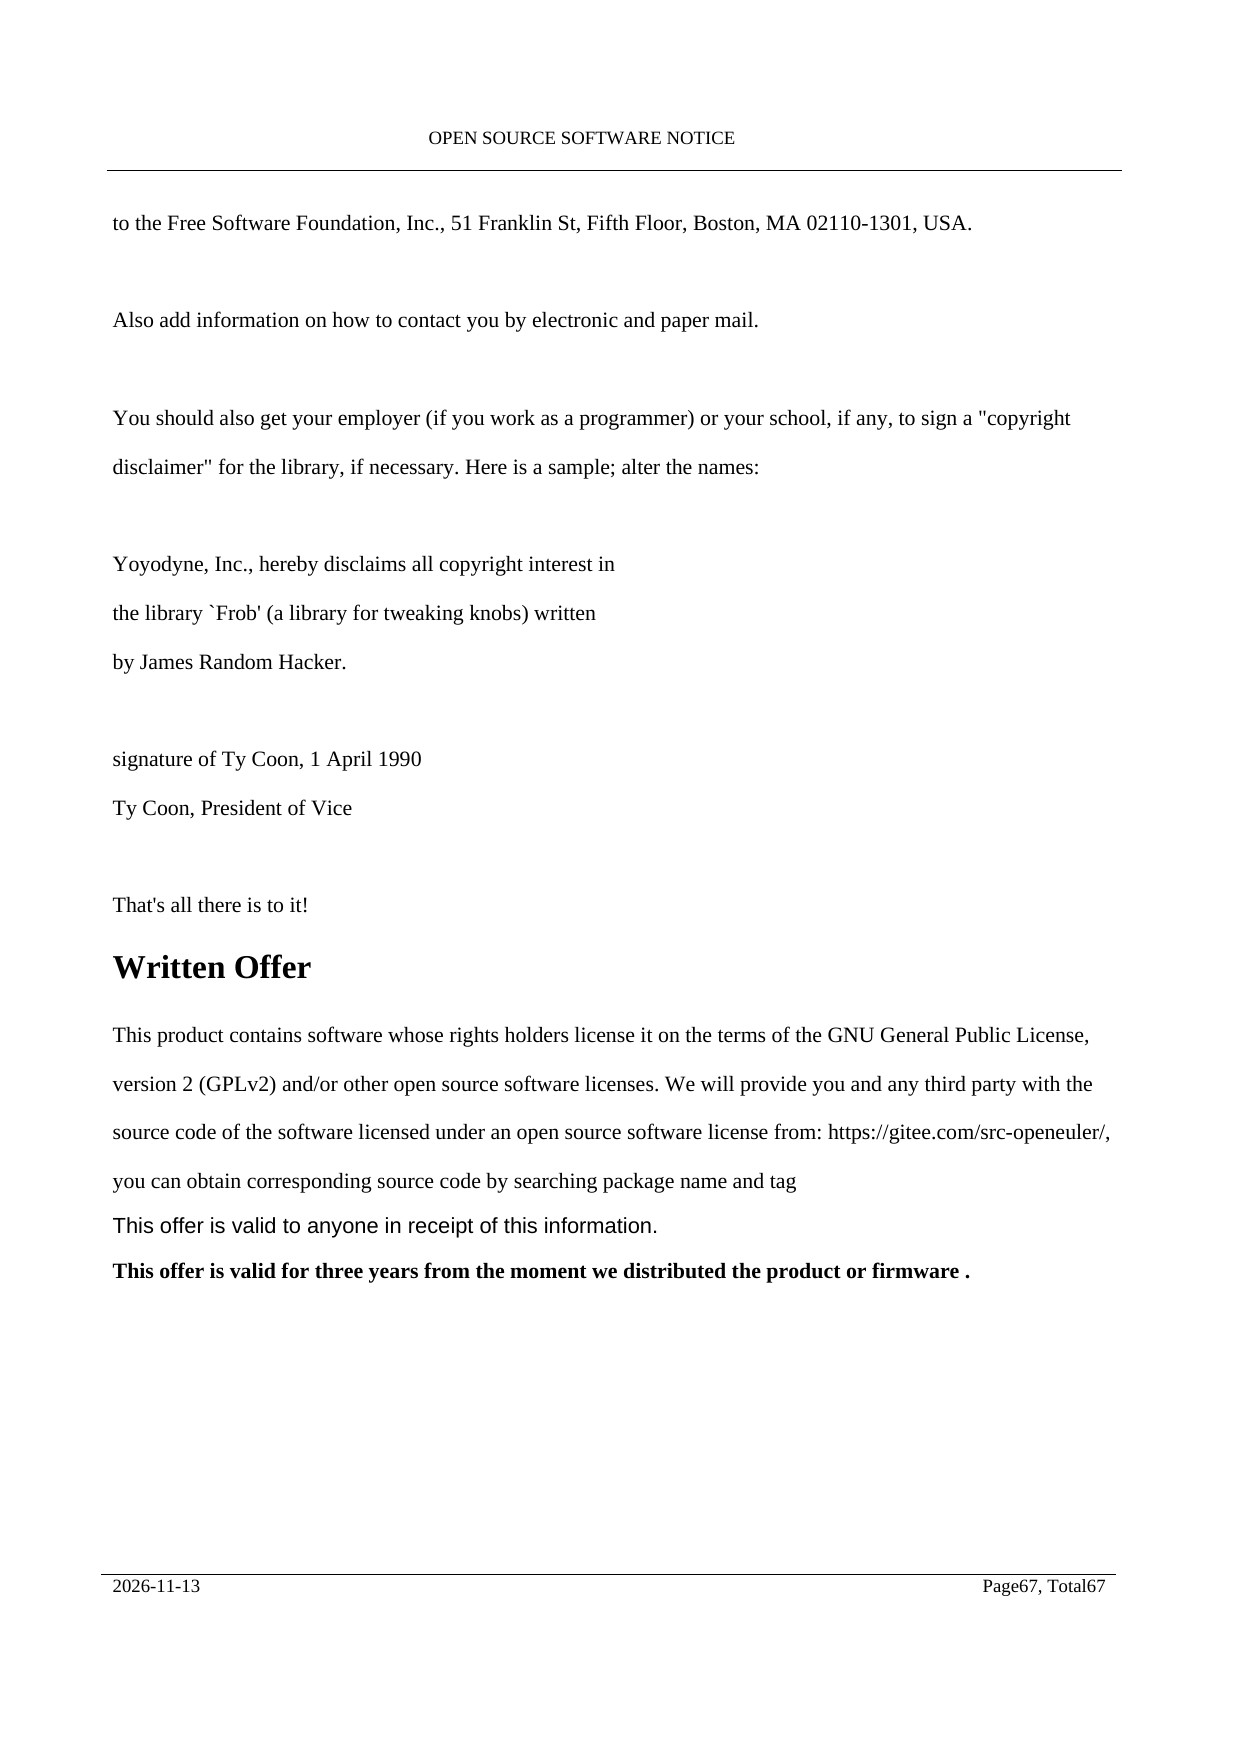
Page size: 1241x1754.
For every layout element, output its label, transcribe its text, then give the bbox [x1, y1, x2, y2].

text Written Offer [112, 934, 1128, 999]
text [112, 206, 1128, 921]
text This product contains software whose rights holders license it on the terms of the GNU General Public License, version 2 (GPLv2) and/or other open source software licenses. We will provide you and any third party with the source code of the software licensed under an open source software license from: https://gitee.com/src-openeuler/, you can obtain corresponding source code by searching package name and tag [112, 1018, 1128, 1197]
text This offer is valid to anyone in receipt of this information. [112, 1209, 1128, 1242]
text This offer is valid for three years from the moment we distributed the product or firmware . [112, 1254, 1128, 1287]
